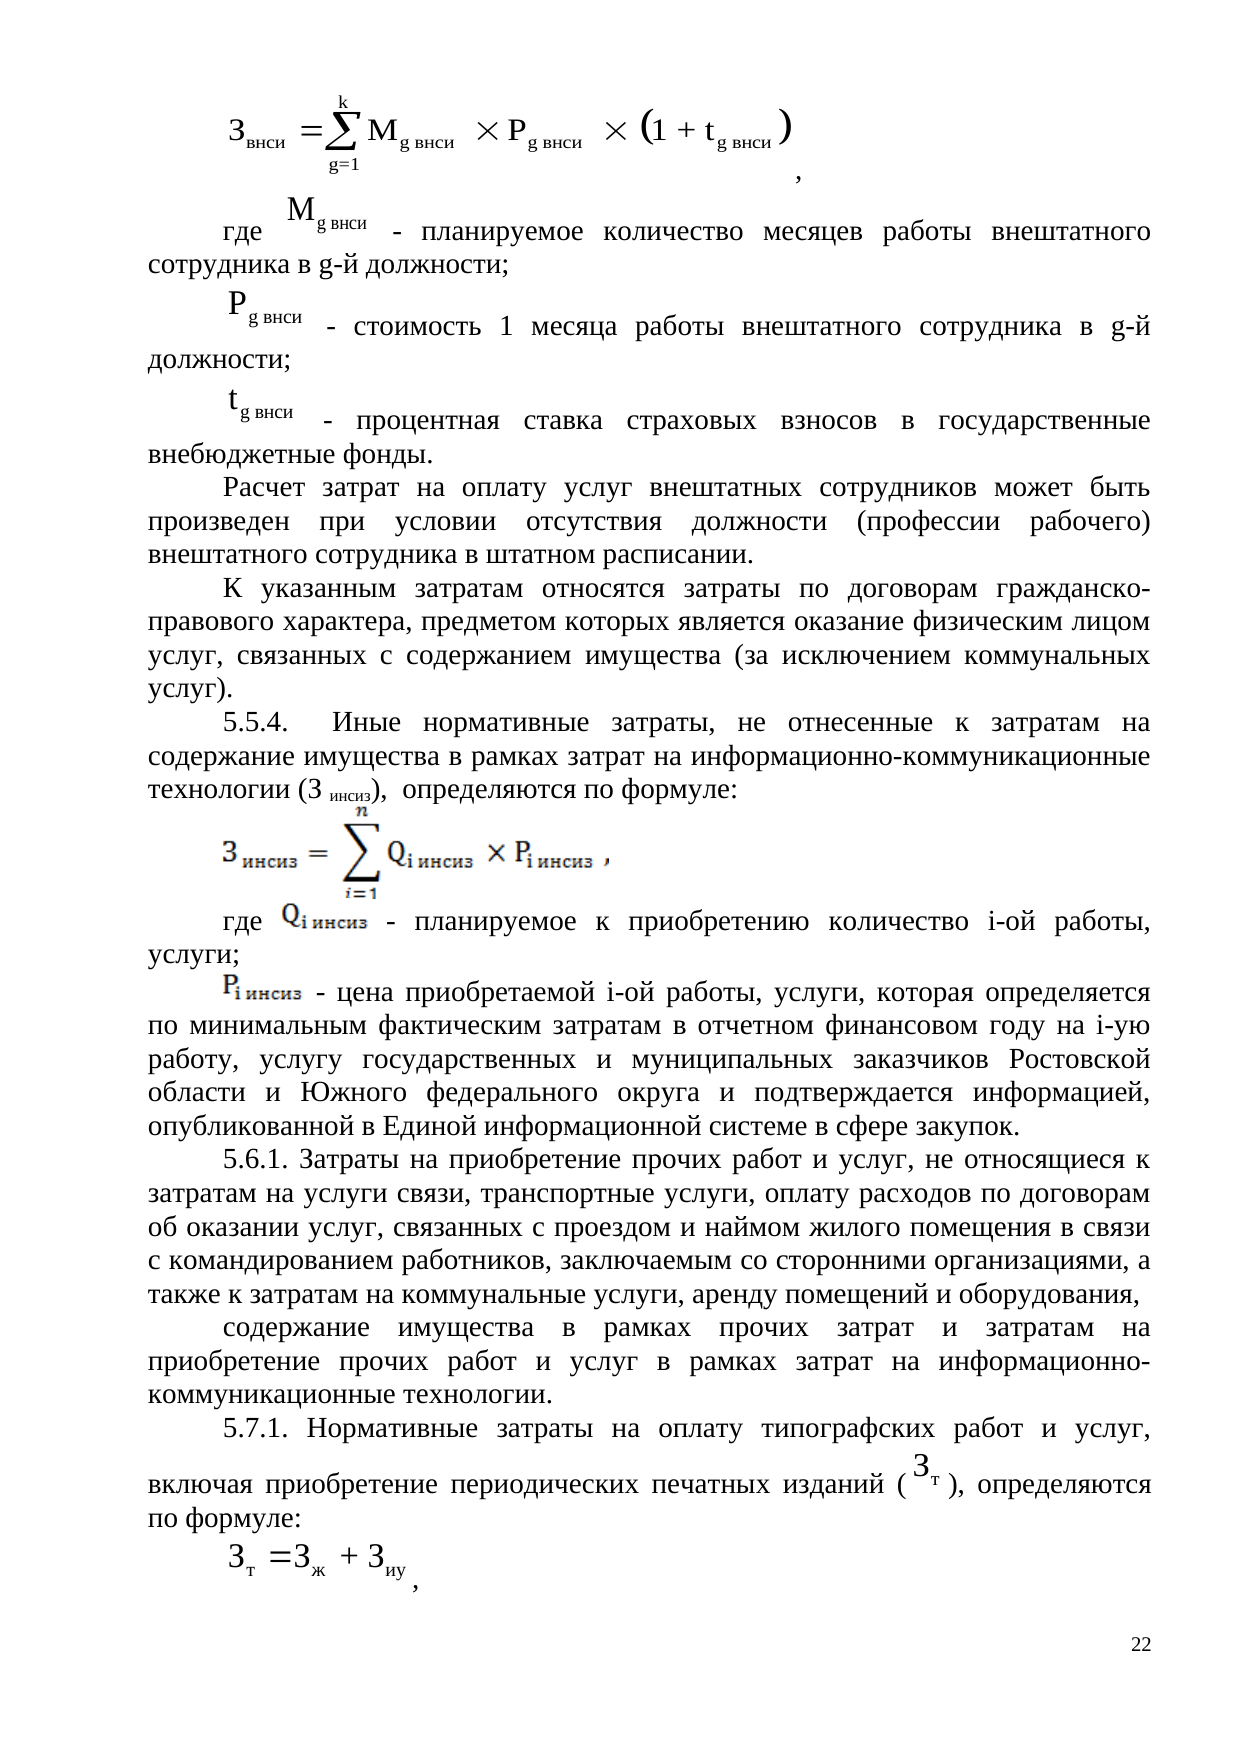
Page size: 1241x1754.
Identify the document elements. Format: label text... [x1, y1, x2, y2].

picture [222, 804, 609, 930]
text где - планируемое к приобретению количество i-ой работы, услуги; [148, 899, 1152, 970]
text - стоимость 1 месяца работы внештатного сотрудника в g-й должности; [148, 280, 1152, 375]
text Расчет затрат на оплату услуг внештатных сотрудников может быть произведен при условии отсутствия должности (профессии рабочего) внештатного сотрудника в штатном расписании. [148, 469, 1152, 570]
text 5.7.1. Нормативные затраты на оплату типографских работ и услуг, включая приобретение периодических печатных изданий (), определяются по формуле: [148, 1410, 1152, 1533]
text , [148, 89, 1152, 186]
text - цена приобретаемой i-ой работы, услуги, которая определяется по минимальным фактическим затратам в отчетном финансовом году на i-ую работу, услугу государственных и муниципальных заказчиков Ростовской области и Южного федерального округа и подтверждается информацией, опубликованной в Единой информационной системе в сфере закупок. [148, 970, 1152, 1142]
picture [222, 969, 304, 1001]
text содержание имущества в рамках прочих затрат и затратам на приобретение прочих работ и услуг в рамках затрат на информационно-коммуникационные технологии. [148, 1309, 1152, 1410]
text К указанным затратам относятся затраты по договорам гражданско-правового характера, предметом которых является оказание физическим лицом услуг, связанных с содержанием имущества (за исключением коммунальных услуг). [148, 570, 1152, 704]
text 5.5.4. Иные нормативные затраты, не отнесенные к затратам на содержание имущества в рамках затрат на информационно-коммуникационные технологии (З инсиз), определяются по формуле: [148, 704, 1152, 805]
text - процентная ставка страховых взносов в государственные внебюджетные фонды. [148, 375, 1152, 469]
text 5.6.1. Затраты на приобретение прочих работ и услуг, не относящиеся к затратам на услуги связи, транспортные услуги, оплату расходов по договорам об оказании услуг, связанных с проездом и наймом жилого помещения в связи с командированием работников, заключаемым со сторонними организациями, а также к затратам на коммунальные услуги, аренду помещений и оборудования, [148, 1142, 1152, 1309]
text где - планируемое количество месяцев работы внештатного сотрудника в g-й должности; [148, 186, 1152, 280]
text , [148, 1533, 1152, 1594]
